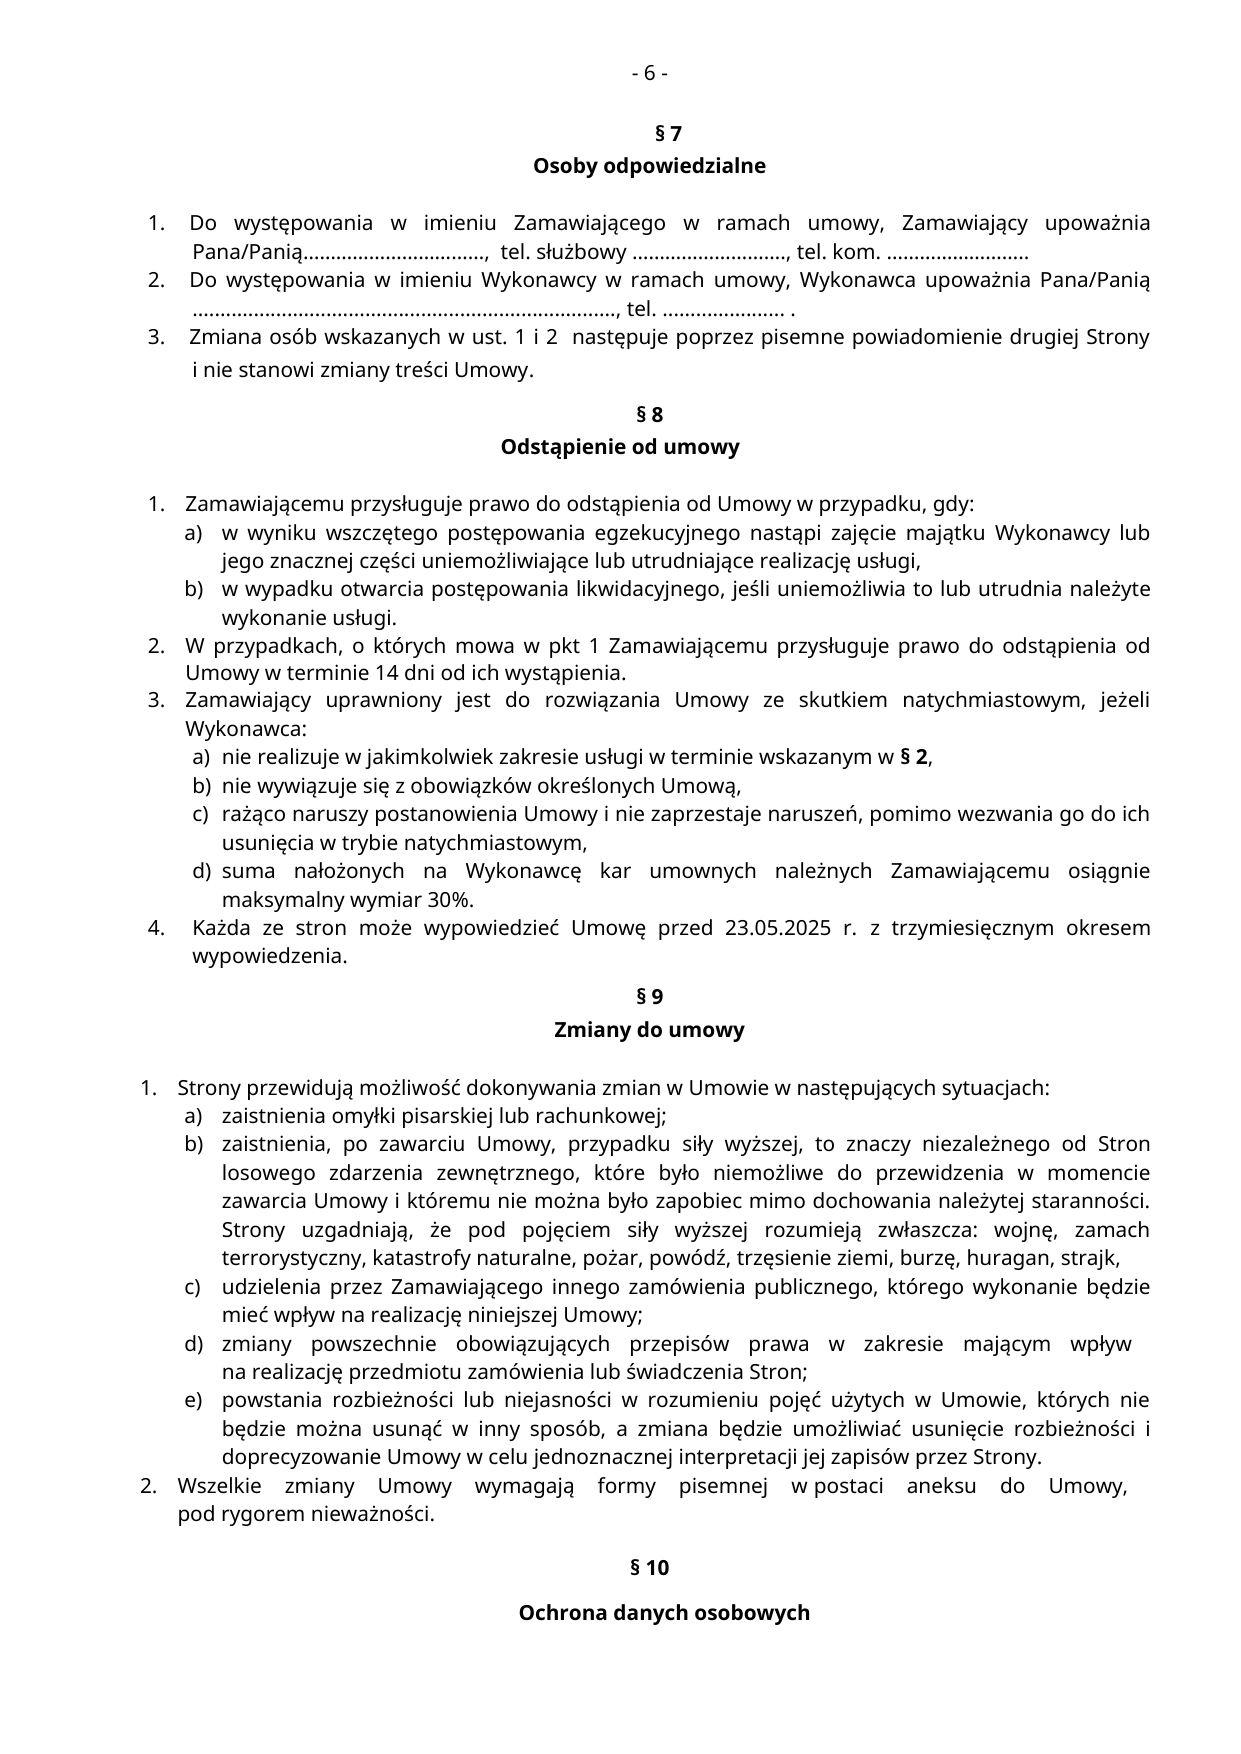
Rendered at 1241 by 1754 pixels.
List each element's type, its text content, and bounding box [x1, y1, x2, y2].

list w wyniku wszczętego postępowania egzekucyjnego nastąpi zajęcie majątku Wykonawcy lub jego znacznej części uniemożliwiające lub utrudniające realizację usługi, [184, 518, 1152, 574]
list nie wywiązuje się z obowiązków określonych Umową, [192, 771, 1152, 799]
text § 10 [148, 1553, 1152, 1581]
list nie realizuje w jakimkolwiek zakresie usługi w terminie wskazanym w § 2, [192, 742, 1152, 771]
list Do występowania w imieniu Zamawiającego w ramach umowy, Zamawiający upoważnia Pana/Panią……………………………, tel. służbowy ………………………., tel. kom. …………………….. [148, 208, 1152, 265]
list w wypadku otwarcia postępowania likwidacyjnego, jeśli uniemożliwia to lub utrudnia należyte wykonanie usługi. [184, 574, 1152, 631]
text § 8 [148, 400, 1152, 428]
list Zmiana osób wskazanych w ust. 1 i 2 następuje poprzez pisemne powiadomienie drugiej Strony i nie stanowi zmiany treści Umowy. [148, 322, 1152, 383]
text Osoby odpowiedzialne [148, 151, 1152, 180]
list rażąco naruszy postanowienia Umowy i nie zaprzestaje naruszeń, pomimo wezwania go do ich usunięcia w trybie natychmiastowym, [192, 799, 1152, 856]
text § 7 [185, 119, 1152, 147]
list zaistnienia omyłki pisarskiej lub rachunkowej; [184, 1101, 1152, 1129]
list suma nałożonych na Wykonawcę kar umownych należnych Zamawiającemu osiągnie maksymalny wymiar 30%. [192, 856, 1152, 913]
list Strony przewidują możliwość dokonywania zmian w Umowie w następujących sytuacjach: [140, 1073, 1152, 1101]
text Zmiany do umowy [148, 1015, 1152, 1043]
list Ochrona danych osobowych [177, 1598, 1152, 1626]
list Zamawiający uprawniony jest do rozwiązania Umowy ze skutkiem natychmiastowym, jeżeli Wykonawca: [148, 686, 1152, 742]
list Każda ze stron może wypowiedzieć Umowę przed 23.05.2025 r. z trzymiesięcznym okresem wypowiedzenia. [148, 913, 1152, 970]
list Wszelkie zmiany Umowy wymagają formy pisemnej w postaci aneksu do Umowy, pod rygorem nieważności. [140, 1471, 1152, 1528]
list Do występowania w imieniu Wykonawcy w ramach umowy, Wykonawca upoważnia Pana/Panią ............................................................................, tel. ...................... . [148, 265, 1152, 322]
list W przypadkach, o których mowa w pkt 1 Zamawiającemu przysługuje prawo do odstąpienia od Umowy w terminie 14 dni od ich wystąpienia. [148, 631, 1152, 686]
list zmiany powszechnie obowiązujących przepisów prawa w zakresie mającym wpływ na realizację przedmiotu zamówienia lub świadczenia Stron; [184, 1329, 1152, 1386]
list zaistnienia, po zawarciu Umowy, przypadku siły wyższej, to znaczy niezależnego od Stron losowego zdarzenia zewnętrznego, które było niemożliwe do przewidzenia w momencie zawarcia Umowy i któremu nie można było zapobiec mimo dochowania należytej staranności. Strony uzgadniają, że pod pojęciem siły wyższej rozumieją zwłaszcza: wojnę, zamach terrorystyczny, katastrofy naturalne, pożar, powódź, trzęsienie ziemi, burzę, huragan, strajk, [184, 1129, 1152, 1272]
list udzielenia przez Zamawiającego innego zamówienia publicznego, którego wykonanie będzie mieć wpływ na realizację niniejszej Umowy; [184, 1272, 1152, 1329]
list Zamawiającemu przysługuje prawo do odstąpienia od Umowy w przypadku, gdy: [148, 489, 1152, 518]
text Odstąpienie od umowy [89, 432, 1152, 461]
text § 9 [148, 982, 1152, 1011]
list powstania rozbieżności lub niejasności w rozumieniu pojęć użytych w Umowie, których nie będzie można usunąć w inny sposób, a zmiana będzie umożliwiać usunięcie rozbieżności i doprecyzowanie Umowy w celu jednoznacznej interpretacji jej zapisów przez Strony. [184, 1386, 1152, 1471]
